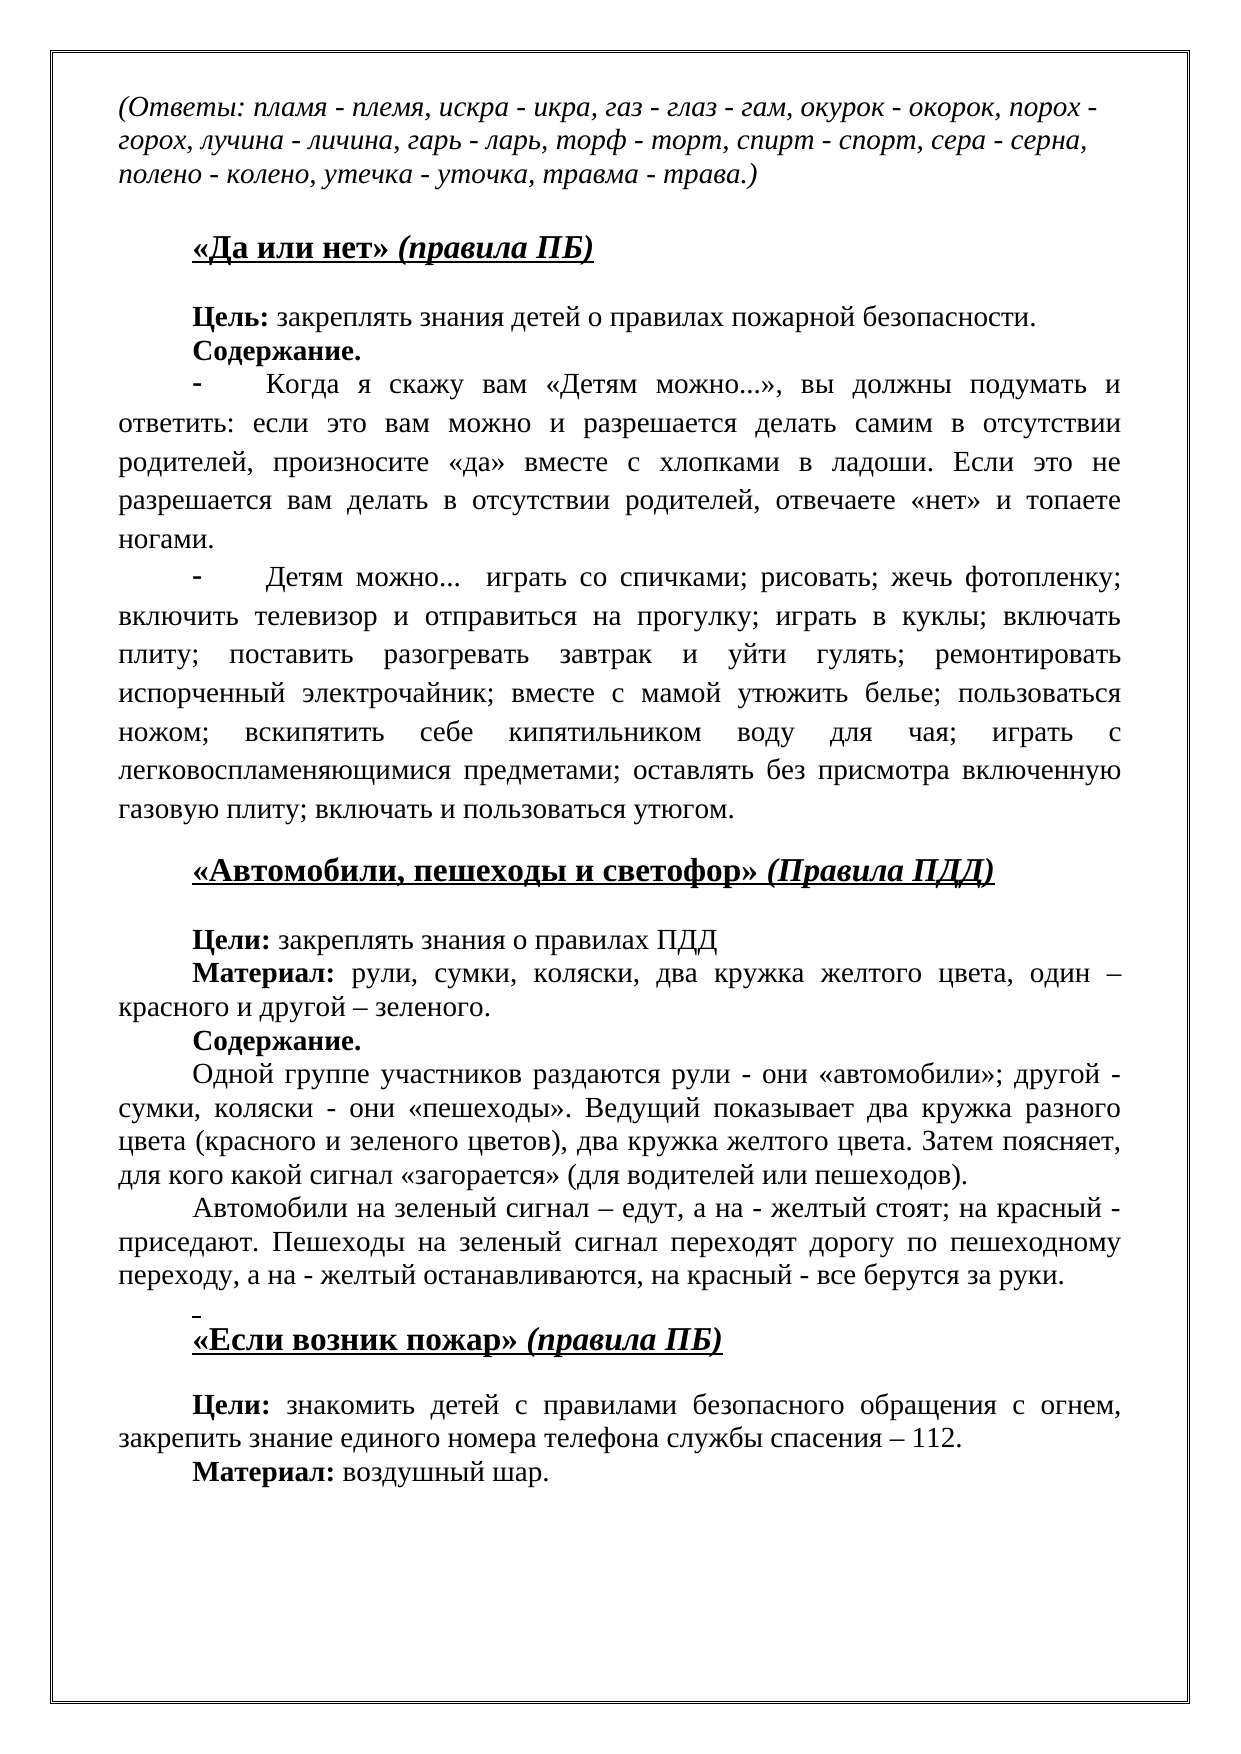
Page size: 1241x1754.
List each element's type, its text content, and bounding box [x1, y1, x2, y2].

list Детям можно... играть со спичками; рисовать; жечь фотопленку; включить телевизор и отправиться на прогулку; играть в куклы; включать плиту; поставить разогревать завтрак и уйти гулять; ремонтировать испорченный электрочайник; вместе с мамой утюжить белье; пользоваться ножом; вскипятить себе кипятильником воду для чая; играть с легковоспламеняющимися предметами; оставлять без присмотра включенную газовую плиту; включать и пользоваться утюгом. [118, 559, 1122, 824]
text «Если возник пожар» (правила ПБ) [118, 1320, 1122, 1358]
text Материал: рули, сумки, коляски, два кружка желтого цвета, один – красного и другой – зеленого. [118, 956, 1122, 1023]
text Материал: воздушный шар. [118, 1454, 1122, 1487]
text Содержание. [118, 1023, 1122, 1056]
text (Ответы: пламя - племя, искра - икра, газ - глаз - гам, окурок - окорок, порох - горох, лучина - личина, гарь - ларь, торф - торт, спирт - спорт, сера - серна, полено - колено, утечка - уточка, травма - трава.) [118, 89, 1122, 189]
text Автомобили на зеленый сигнал – едут, а на - желтый стоят; на красный - приседают. Пешеходы на зеленый сигнал переходят дорогу по пешеходному переходу, а на - желтый останавливаются, на красный - все берутся за руки. [118, 1190, 1122, 1291]
text Содержание. [118, 333, 1122, 367]
list Когда я скажу вам «Детям можно...», вы должны подумать и ответить: если это вам можно и разрешается делать самим в отсутствии родителей, произносите «да» вместе с хлопками в ладоши. Если это не разрешается вам делать в отсутствии родителей, отвечаете «нет» и топаете ногами. [118, 367, 1122, 554]
text Одной группе участников раздаются рули - они «автомобили»; другой - сумки, коляски - они «пешеходы». Ведущий показывает два кружка разного цвета (красного и зеленого цветов), два кружка желтого цвета. Затем поясняет, для кого какой сигнал «загорается» (для водителей или пешеходов). [118, 1056, 1122, 1190]
text «Автомобили, пешеходы и светофор» (Правила ПДД) [118, 850, 1122, 888]
text Цели: закреплять знания о правилах ПДД [118, 922, 1122, 956]
text Цель: закреплять знания детей о правилах пожарной безопасности. [118, 299, 1122, 333]
text Цели: знакомить детей с правилами безопасного обращения с огнем, закрепить знание единого номера телефона службы спасения – 112. [118, 1387, 1122, 1454]
text «Да или нет» (правила ПБ) [118, 228, 1122, 266]
